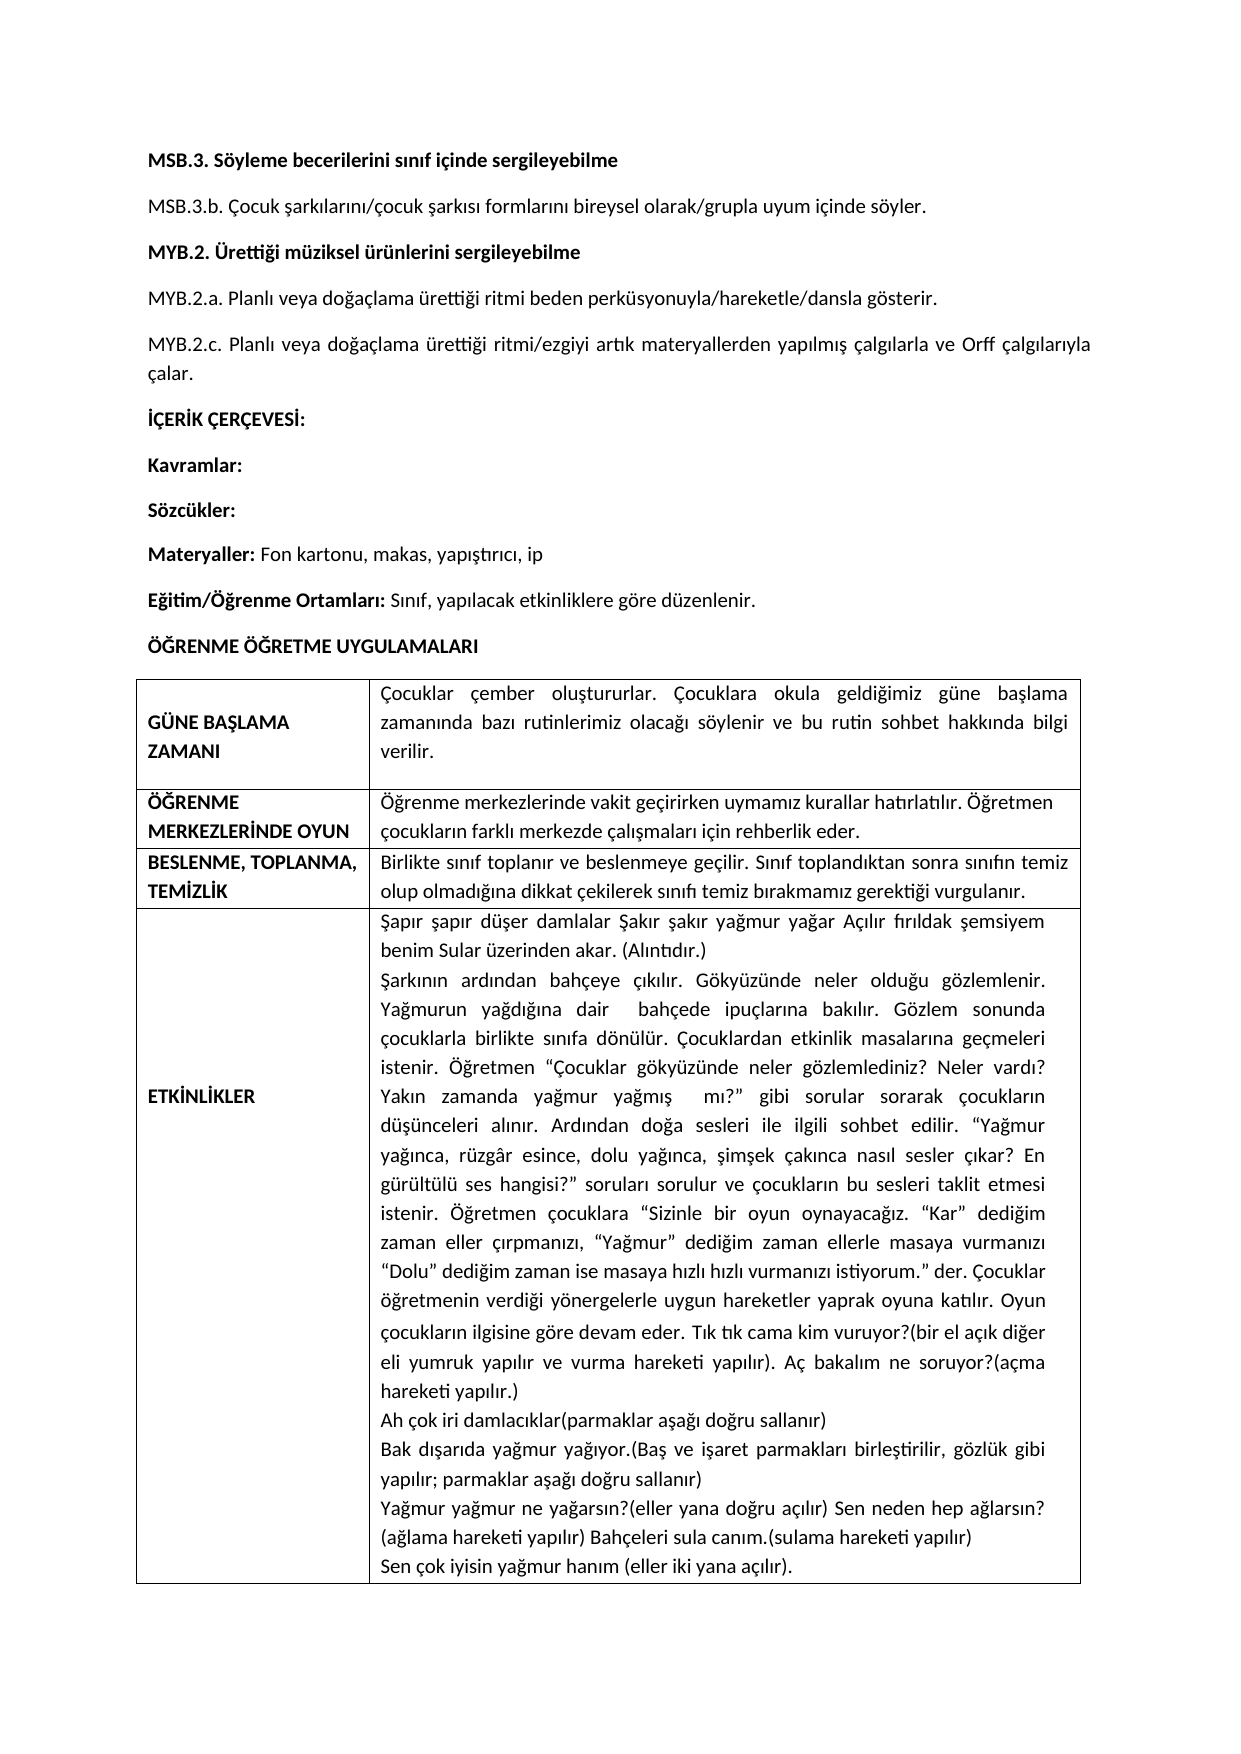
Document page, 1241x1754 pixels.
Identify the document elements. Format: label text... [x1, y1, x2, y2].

table_cell ETKİNLİKLER [137, 909, 369, 1582]
text ÖĞRENME ÖĞRETME UYGULAMALARI [148, 633, 1093, 659]
text MYB.2.c. Planlı veya doğaçlama ürettiği ritmi/ezgiyi artık materyallerden yapılmış çalgılarla ve Orff çalgılarıyla çalar. [148, 331, 1093, 386]
table_cell Birlikte sınıf toplanır ve beslenmeye geçilir. Sınıf toplandıktan sonra sınıfın temiz olup olmadığına dikkat çekilerek sınıfı temiz bırakmamız gerektiği vurgulanır. [370, 849, 1080, 907]
text İÇERİK ÇERÇEVESİ: [148, 406, 1093, 431]
table_cell ÖĞRENME MERKEZLERİNDE OYUN [137, 790, 369, 848]
text MYB.2. Ürettiği müziksel ürünlerini sergileyebilme [148, 239, 1093, 265]
text MSB.3.b. Çocuk şarkılarını/çocuk şarkısı formlarını bireysel olarak/grupla uyum içinde söyler. [148, 193, 1093, 219]
table_cell Öğrenme merkezlerinde vakit geçirirken uymamız kurallar hatırlatılır. Öğretmen çocukların farklı merkezde çalışmaları için rehberlik eder. [370, 790, 1080, 848]
table_cell BESLENME, TOPLANMA, TEMİZLİK [137, 849, 369, 907]
text MYB.2.a. Planlı veya doğaçlama ürettiği ritmi beden perküsyonuyla/hareketle/dansla gösterir. [148, 285, 1093, 311]
text Eğitim/Öğrenme Ortamları: Sınıf, yapılacak etkinliklere göre düzenlenir. [148, 587, 1093, 613]
table_header Çocuklar çember oluştururlar. Çocuklara okula geldiğimiz güne başlama zamanında bazı rutinlerimiz olacağı söylenir ve bu rutin sohbet hakkında bilgi verilir. [370, 680, 1080, 788]
text MSB.3. Söyleme becerilerini sınıf içinde sergileyebilme [148, 148, 1093, 173]
text Materyaller: Fon kartonu, makas, yapıştırıcı, ip [148, 541, 1093, 567]
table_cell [370, 909, 1080, 1582]
text Kavramlar: [148, 452, 1093, 477]
text Sözcükler: [148, 498, 1093, 523]
table_header GÜNE BAŞLAMA ZAMANI [137, 680, 369, 788]
